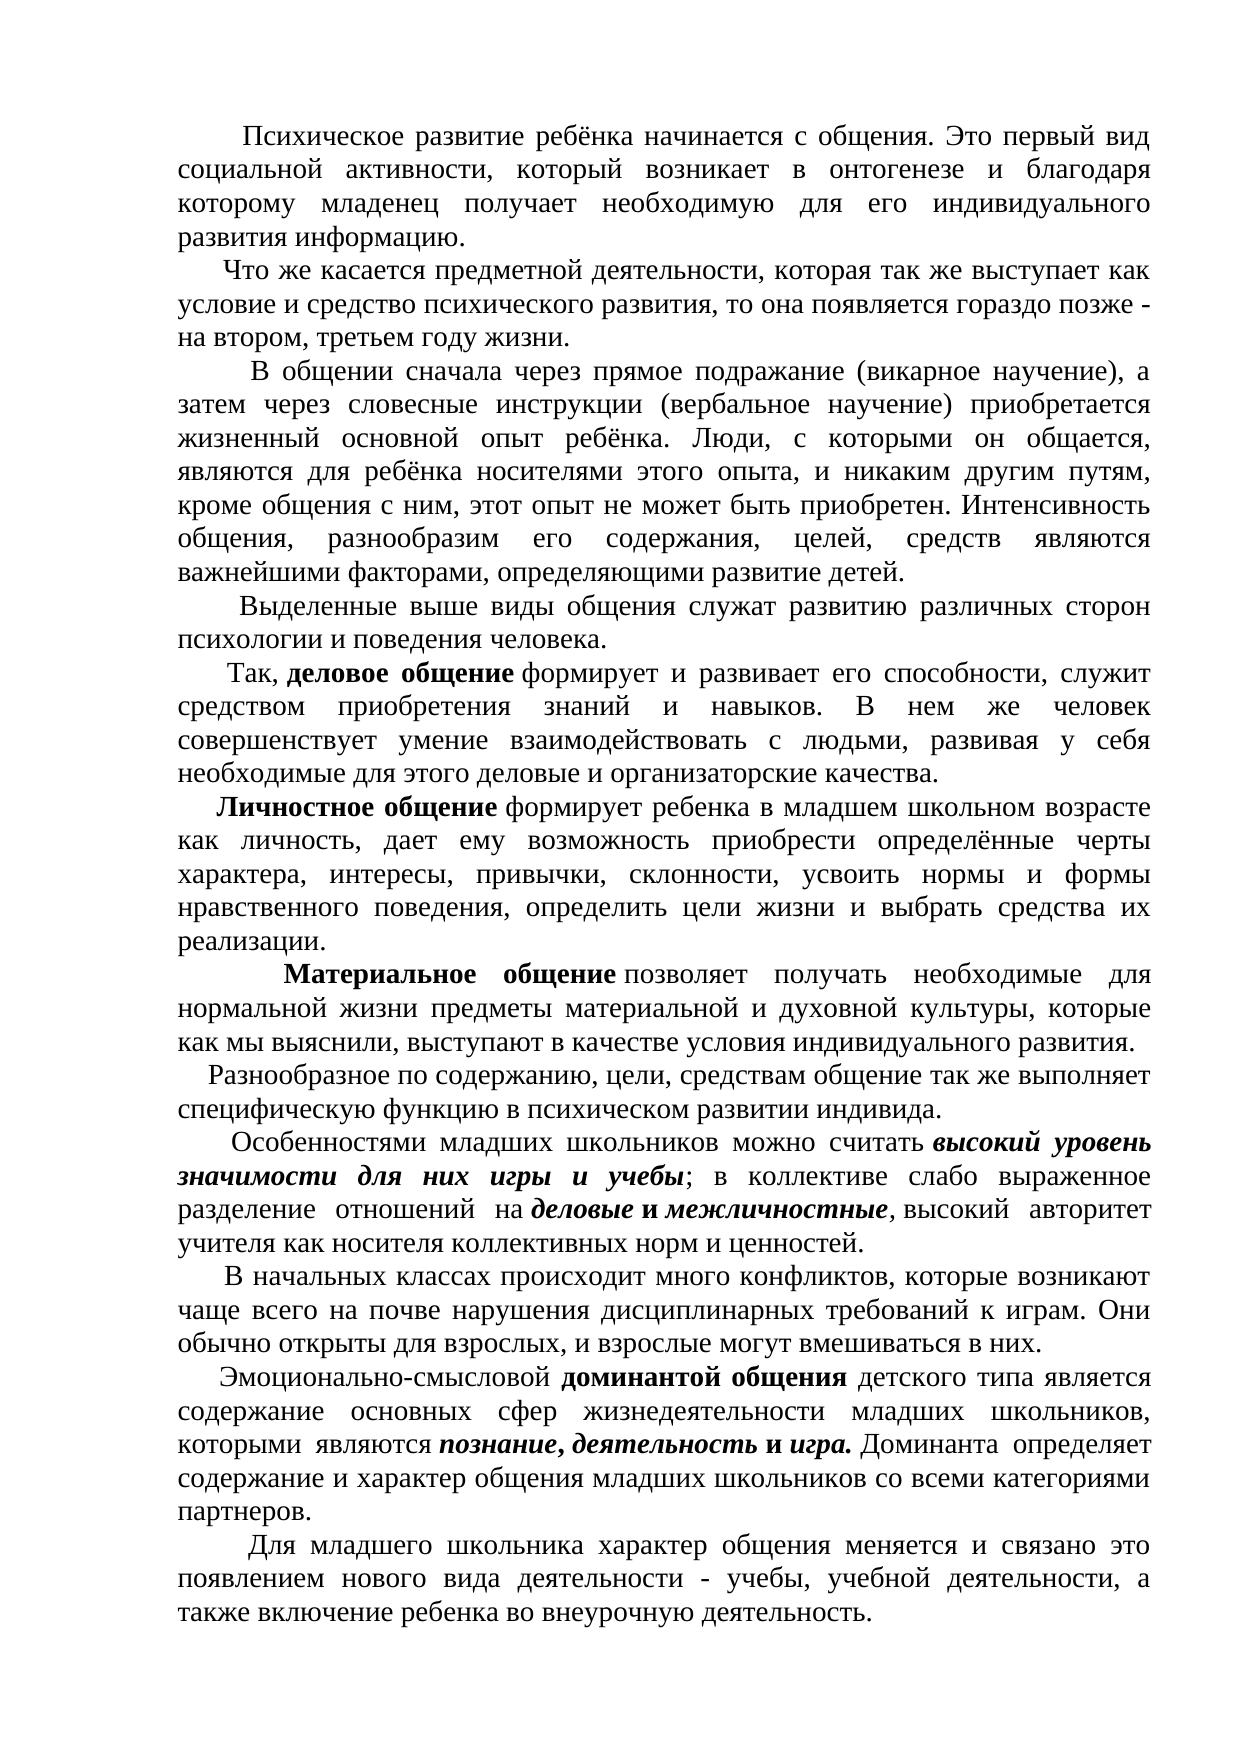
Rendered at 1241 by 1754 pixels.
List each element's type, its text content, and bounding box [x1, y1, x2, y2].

text Эмоционально-смысловой доминантой общения детского типа является содержание основных сфер жизнедеятельности младших школьников, которыми являются познание, деятельность и игра. Доминанта определяет содержание и характер общения младших школьников со всеми категориями партнеров. [177, 1359, 1152, 1527]
text Личностное общение формирует ребенка в младшем школьном возрасте как личность, дает ему возможность приобрести определённые черты характера, интересы, привычки, склонности, усвоить нормы и формы нравственного поведения, определить цели жизни и выбрать средства их реализации. [177, 789, 1152, 957]
text Выделенные выше виды общения служат развитию различных сторон психологии и поведения человека. [177, 588, 1152, 655]
text Что же касается предметной деятельности, которая так же выступает как условие и средство психического развития, то она появляется гораздо позже - на втором, третьем году жизни. [177, 252, 1152, 353]
text В общении сначала через прямое подражание (викарное научение), а затем через словесные инструкции (вербальное научение) приобретается жизненный основной опыт ребёнка. Люди, с которыми он общается, являются для ребёнка носителями этого опыта, и никаким другим путям, кроме общения с ним, этот опыт не может быть приобретен. Интенсивность общения, разнообразим его содержания, целей, средств являются важнейшими факторами, определяющими развитие детей. [177, 353, 1152, 588]
text Разнообразное по содержанию, цели, средствам общение так же выполняет специфическую функцию в психическом развитии индивида. [177, 1057, 1152, 1124]
text Особенностями младших школьников можно считать высокий уровень значимости для них игры и учебы; в коллективе слабо выраженное разделение отношений на деловые и межличностные, высокий авторитет учителя как носителя коллективных норм и ценностей. [177, 1124, 1152, 1258]
text Так, деловое общение формирует и развивает его способности, служит средством приобретения знаний и навыков. В нем же человек совершенствует умение взаимодействовать с людьми, развивая у себя необходимые для этого деловые и организаторские качества. [177, 655, 1152, 789]
text Для младшего школьника характер общения меняется и связано это появлением нового вида деятельности - учебы, учебной деятельности, а также включение ребенка во внеурочную деятельность. [177, 1527, 1152, 1627]
text Психическое развитие ребёнка начинается с общения. Это первый вид социальной активности, который возникает в онтогенезе и благодаря которому младенец получает необходимую для его индивидуального развития информацию. [177, 118, 1152, 252]
text Материальное общение позволяет получать необходимые для нормальной жизни предметы материальной и духовной культуры, которые как мы выяснили, выступают в качестве условия индивидуального развития. [177, 957, 1152, 1057]
text В начальных классах происходит много конфликтов, которые возникают чаще всего на почве нарушения дисциплинарных требований к играм. Они обычно открыты для взрослых, и взрослые могут вмешиваться в них. [177, 1258, 1152, 1359]
